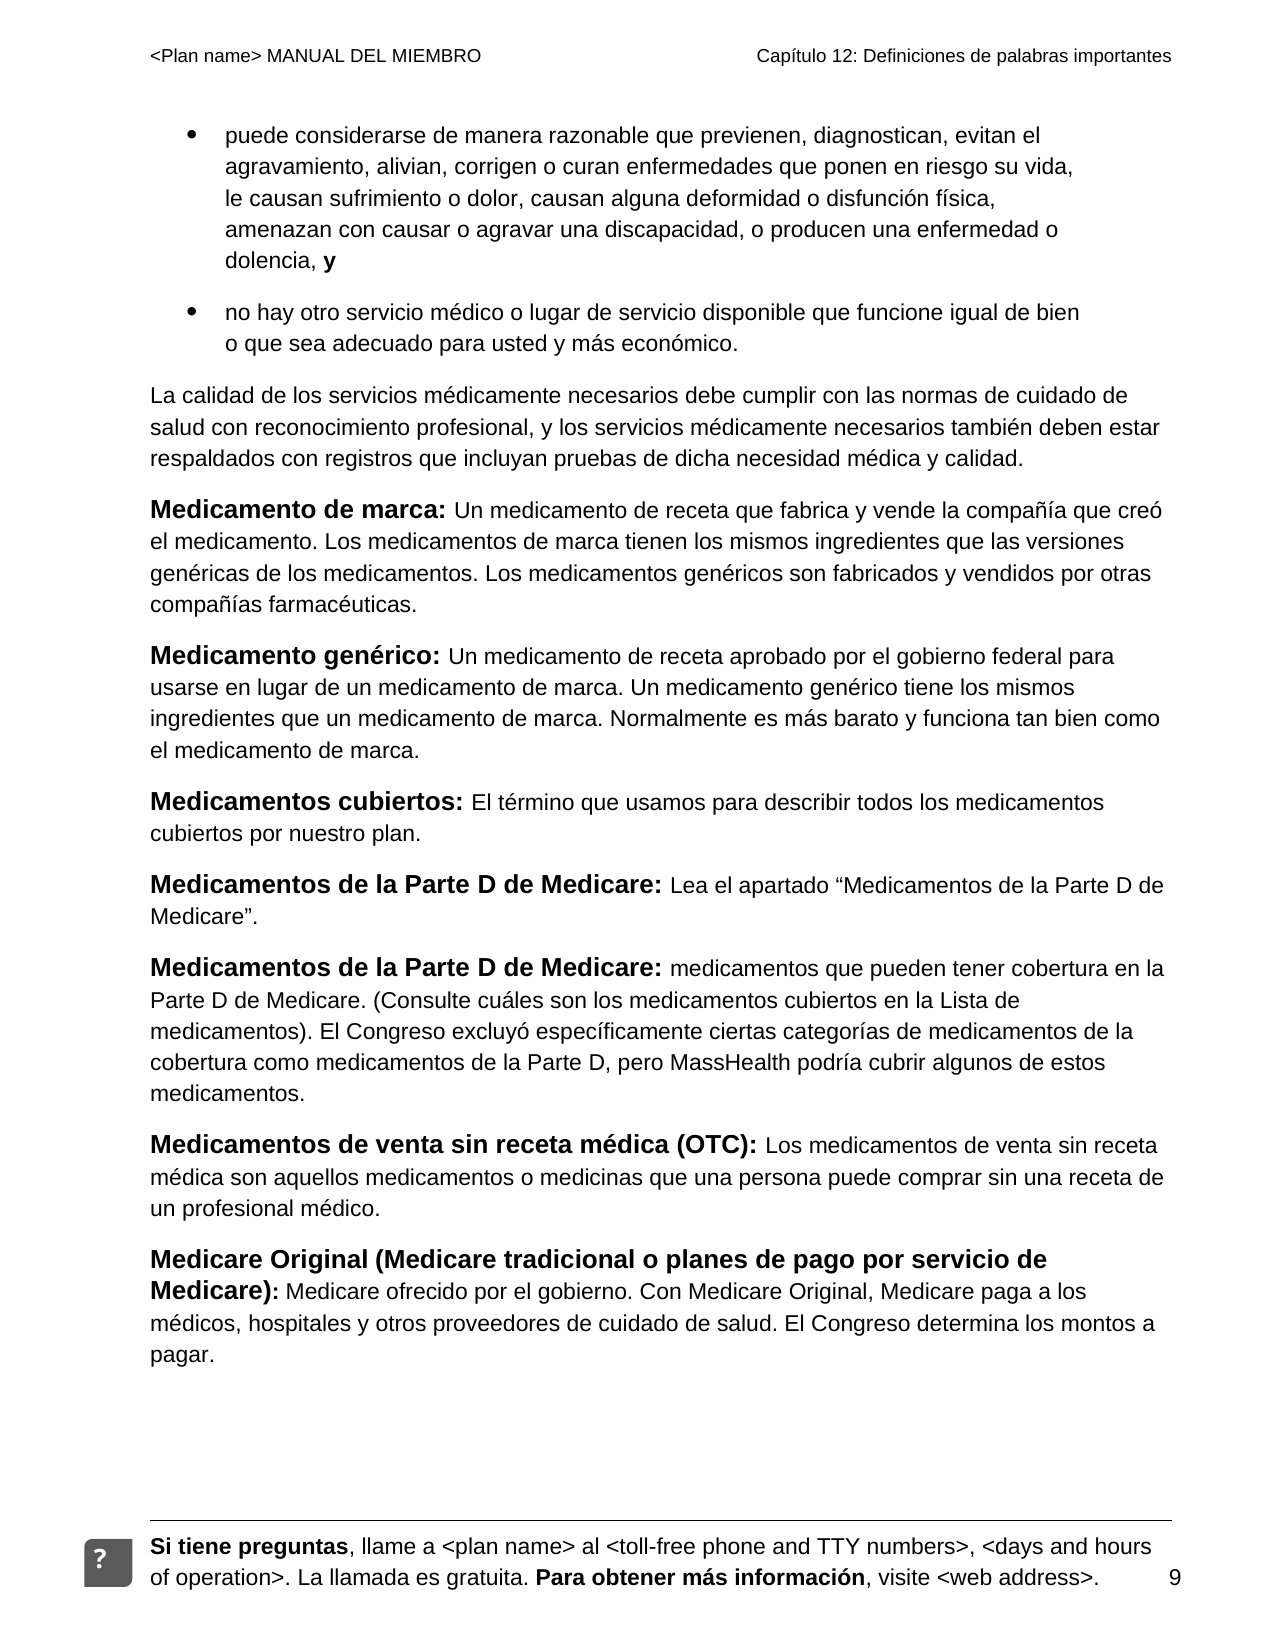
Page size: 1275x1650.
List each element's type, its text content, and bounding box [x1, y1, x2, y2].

subtitle Medicamentos de la Parte D de Medicare: medicamentos que pueden tener cobertura en la Parte D de Medicare. (Consulte cuáles son los medicamentos cubiertos en la Lista de medicamentos). El Congreso excluyó específicamente ciertas categorías de medicamentos de la cobertura como medicamentos de la Parte D, pero MassHealth podría cubrir algunos de estos medicamentos. [150, 952, 1171, 1108]
subtitle Medicare Original (Medicare tradicional o planes de pago por servicio de Medicare): Medicare ofrecido por el gobierno. Con Medicare Original, Medicare paga a los médicos, hospitales y otros proveedores de cuidado de salud. El Congreso determina los montos a pagar. [150, 1243, 1171, 1368]
subtitle Medicamentos de la Parte D de Medicare: Lea el apartado “Medicamentos de la Parte D de Medicare”. [150, 868, 1171, 931]
subtitle Medicamento genérico: Un medicamento de receta aprobado por el gobierno federal para usarse en lugar de un medicamento de marca. Un medicamento genérico tiene los mismos ingredientes que un medicamento de marca. Normalmente es más barato y funciona tan bien como el medicamento de marca. [150, 639, 1171, 764]
subtitle Medicamentos de venta sin receta médica (OTC): Los medicamentos de venta sin receta médica son aquellos medicamentos o medicinas que una persona puede comprar sin una receta de un profesional médico. [150, 1129, 1171, 1223]
text La calidad de los servicios médicamente necesarios debe cumplir con las normas de cuidado de salud con reconocimiento profesional, y los servicios médicamente necesarios también deben estar respaldados con registros que incluyan pruebas de dicha necesidad médica y calidad. [150, 379, 1171, 473]
subtitle Medicamentos cubiertos: El término que usamos para describir todos los medicamentos cubiertos por nuestro plan. [150, 785, 1171, 848]
list puede considerarse de manera razonable que previenen, diagnostican, evitan el agravamiento, alivian, corrigen o curan enfermedades que ponen en riesgo su vida, le causan sufrimiento o dolor, causan alguna deformidad o disfunción física, amenazan con causar o agravar una discapacidad, o producen una enfermedad o dolencia, y [187, 118, 1096, 275]
subtitle Medicamento de marca: Un medicamento de receta que fabrica y vende la compañía que creó el medicamento. Los medicamentos de marca tienen los mismos ingredientes que las versiones genéricas de los medicamentos. Los medicamentos genéricos son fabricados y vendidos por otras compañías farmacéuticas. [150, 493, 1171, 618]
list no hay otro servicio médico o lugar de servicio disponible que funcione igual de bien o que sea adecuado para usted y más económico. [187, 296, 1096, 358]
